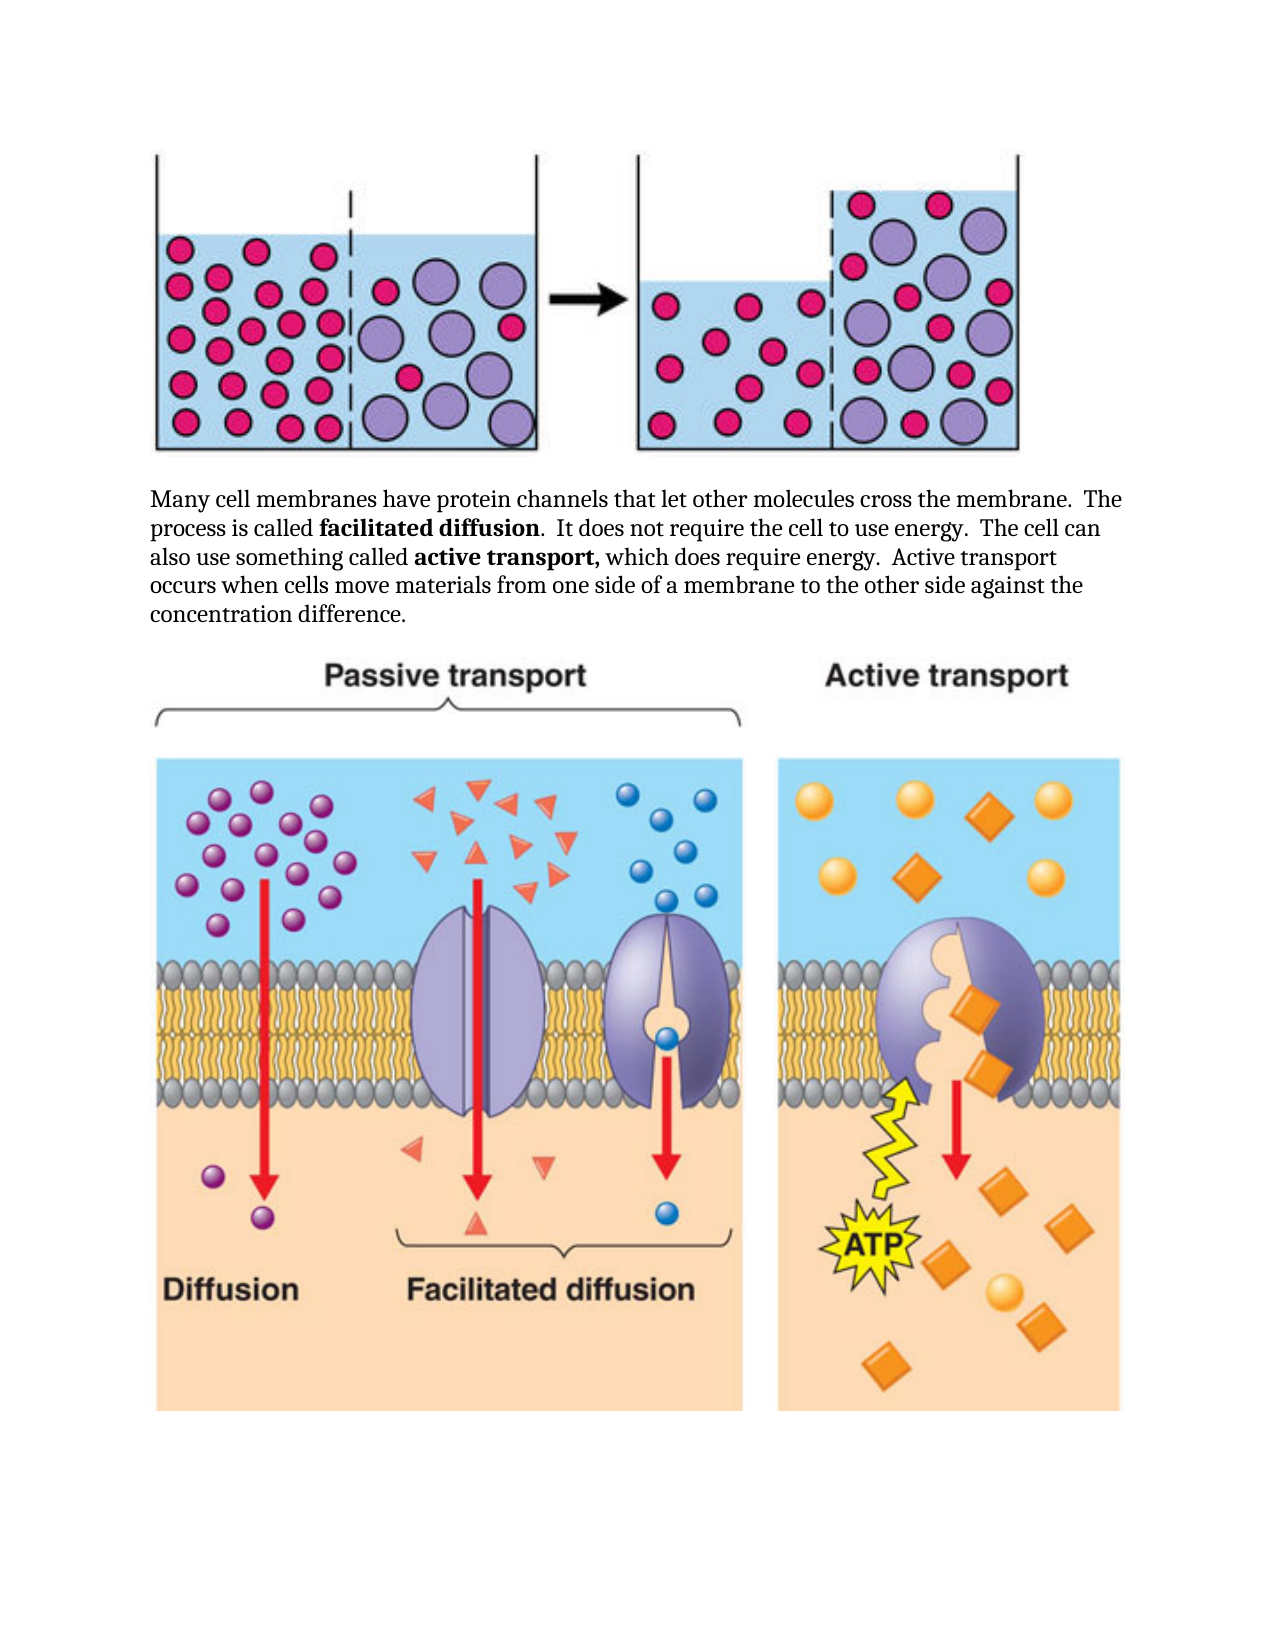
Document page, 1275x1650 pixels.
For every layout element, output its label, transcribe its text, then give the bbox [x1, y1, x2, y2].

picture [150, 657, 1125, 1411]
picture [150, 150, 1025, 457]
text Many cell membranes have protein channels that let other molecules cross the membrane. The process is called facilitated diffusion. It does not require the cell to use energy. The cell can also use something called active transport, which does require energy. Active transport occurs when cells move materials from one side of a membrane to the other side against the concentration difference. [150, 485, 1125, 629]
